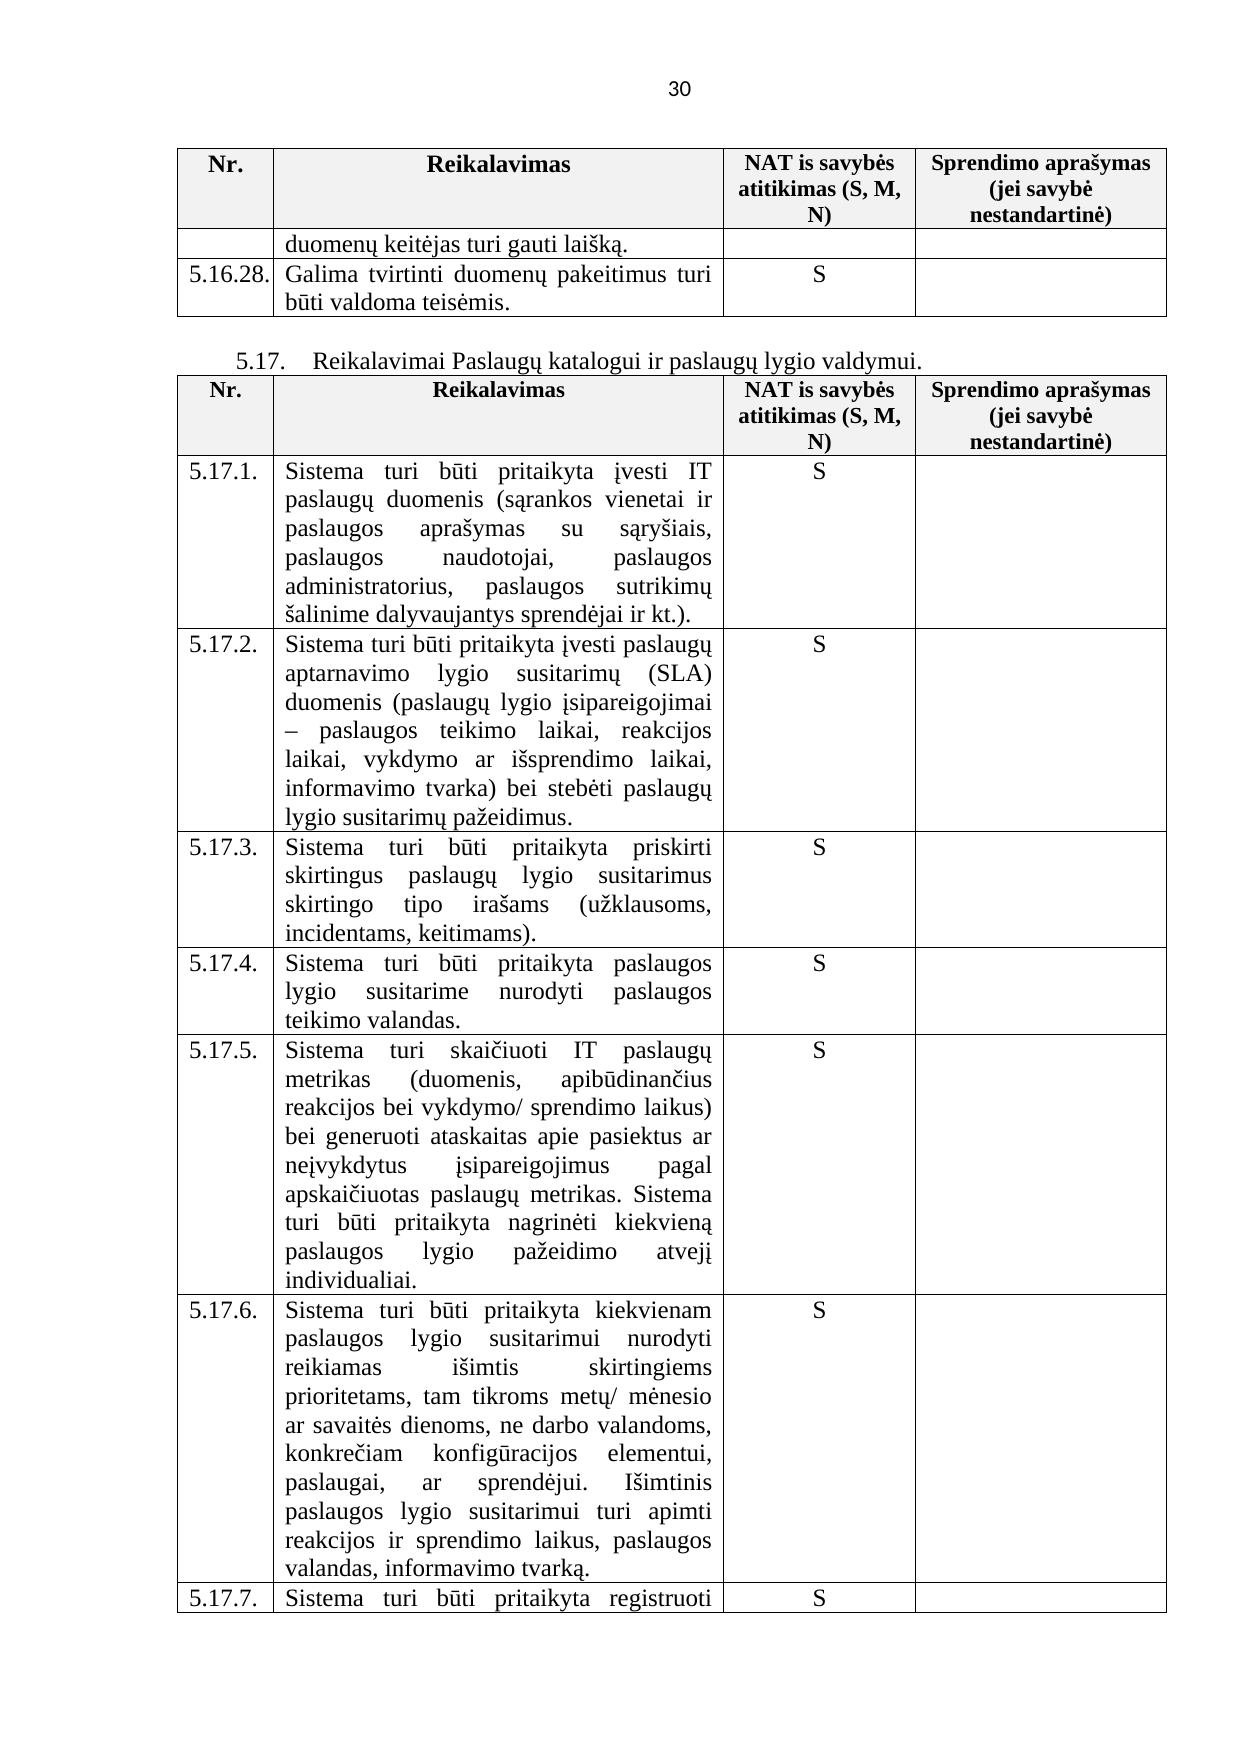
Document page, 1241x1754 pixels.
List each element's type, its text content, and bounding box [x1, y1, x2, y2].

table_header Sprendimo aprašymas (jei savybė nestandartinė) [916, 376, 1166, 455]
table_cell [178, 832, 273, 947]
table_cell [178, 259, 273, 316]
table_cell [916, 1583, 1166, 1612]
table_cell [178, 456, 273, 628]
table_cell S [724, 1295, 915, 1582]
table_cell Sistema turi būti pritaikyta kiekvienam paslaugos lygio susitarimui nurodyti reikiamas išimtis skirtingiems prioritetams, tam tikroms metų/ mėnesio ar savaitės dienoms, ne darbo valandoms, konkrečiam konfigūracijos elementui, paslaugai, ar sprendėjui. Išimtinis paslaugos lygio susitarimui turi apimti reakcijos ir sprendimo laikus, paslaugos valandas, informavimo tvarką. [274, 1295, 723, 1582]
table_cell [274, 1583, 723, 1612]
table_header Nr. [178, 149, 273, 228]
table_cell S [724, 629, 915, 831]
table_cell [916, 629, 1166, 831]
table_header Reikalavimas [274, 376, 723, 455]
table_cell S [724, 229, 915, 258]
table_cell Sistema turi skaičiuoti IT paslaugų metrikas (duomenis, apibūdinančius reakcijos bei vykdymo/ sprendimo laikus) bei generuoti ataskaitas apie pasiektus ar neįvykdytus įsipareigojimus pagal apskaičiuotas paslaugų metrikas. Sistema turi būti pritaikyta nagrinėti kiekvieną paslaugos lygio pažeidimo atvejį individualiai. [274, 1035, 723, 1294]
table_cell S [724, 1583, 915, 1612]
table_cell [916, 1035, 1166, 1294]
table_cell [916, 1295, 1166, 1582]
table_cell S [724, 259, 915, 316]
table_header Nr. [178, 376, 273, 455]
table_header Sprendimo aprašymas (jei savybė nestandartinė) [916, 149, 1166, 228]
table_cell S [724, 832, 915, 947]
table_cell [178, 229, 273, 258]
table_cell Galima tvirtinti duomenų pakeitimus turi būti valdoma teisėmis. [274, 259, 723, 316]
table_cell S [724, 1035, 915, 1294]
table_cell [178, 948, 273, 1034]
table_cell S [724, 456, 915, 628]
list Reikalavimai Paslaugų katalogui ir paslaugų lygio valdymui. [177, 346, 1181, 375]
table_header NAT is savybės atitikimas (S, M, N) [724, 376, 915, 455]
table_cell [916, 229, 1166, 258]
table_cell Sistema turi būti pritaikyta įvesti paslaugų aptarnavimo lygio susitarimų (SLA) duomenis (paslaugų lygio įsipareigojimai – paslaugos teikimo laikai, reakcijos laikai, vykdymo ar išsprendimo laikai, informavimo tvarka) bei stebėti paslaugų lygio susitarimų pažeidimus. [274, 629, 723, 831]
table_cell [916, 948, 1166, 1034]
table_cell Sistema turi būti pritaikyta priskirti skirtingus paslaugų lygio susitarimus skirtingo tipo irašams (užklausoms, incidentams, keitimams). [274, 832, 723, 947]
table_cell [178, 1295, 273, 1582]
table_cell [916, 456, 1166, 628]
table_cell [178, 1035, 273, 1294]
table_cell [916, 832, 1166, 947]
table_cell Sistema turi būti pritaikyta paslaugos lygio susitarime nurodyti paslaugos teikimo valandas. [274, 948, 723, 1034]
table_cell S [724, 948, 915, 1034]
table_cell [916, 259, 1166, 316]
table_cell Sistema turi būti pritaikyta įvesti IT paslaugų duomenis (sąrankos vienetai ir paslaugos aprašymas su sąryšiais, paslaugos naudotojai, paslaugos administratorius, paslaugos sutrikimų šalinime dalyvaujantys sprendėjai ir kt.). [274, 456, 723, 628]
table_header NAT is savybės atitikimas (S, M, N) [724, 149, 915, 228]
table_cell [274, 229, 723, 258]
table_header Reikalavimas [274, 149, 723, 228]
table_cell [178, 1583, 273, 1612]
table_cell [178, 629, 273, 831]
